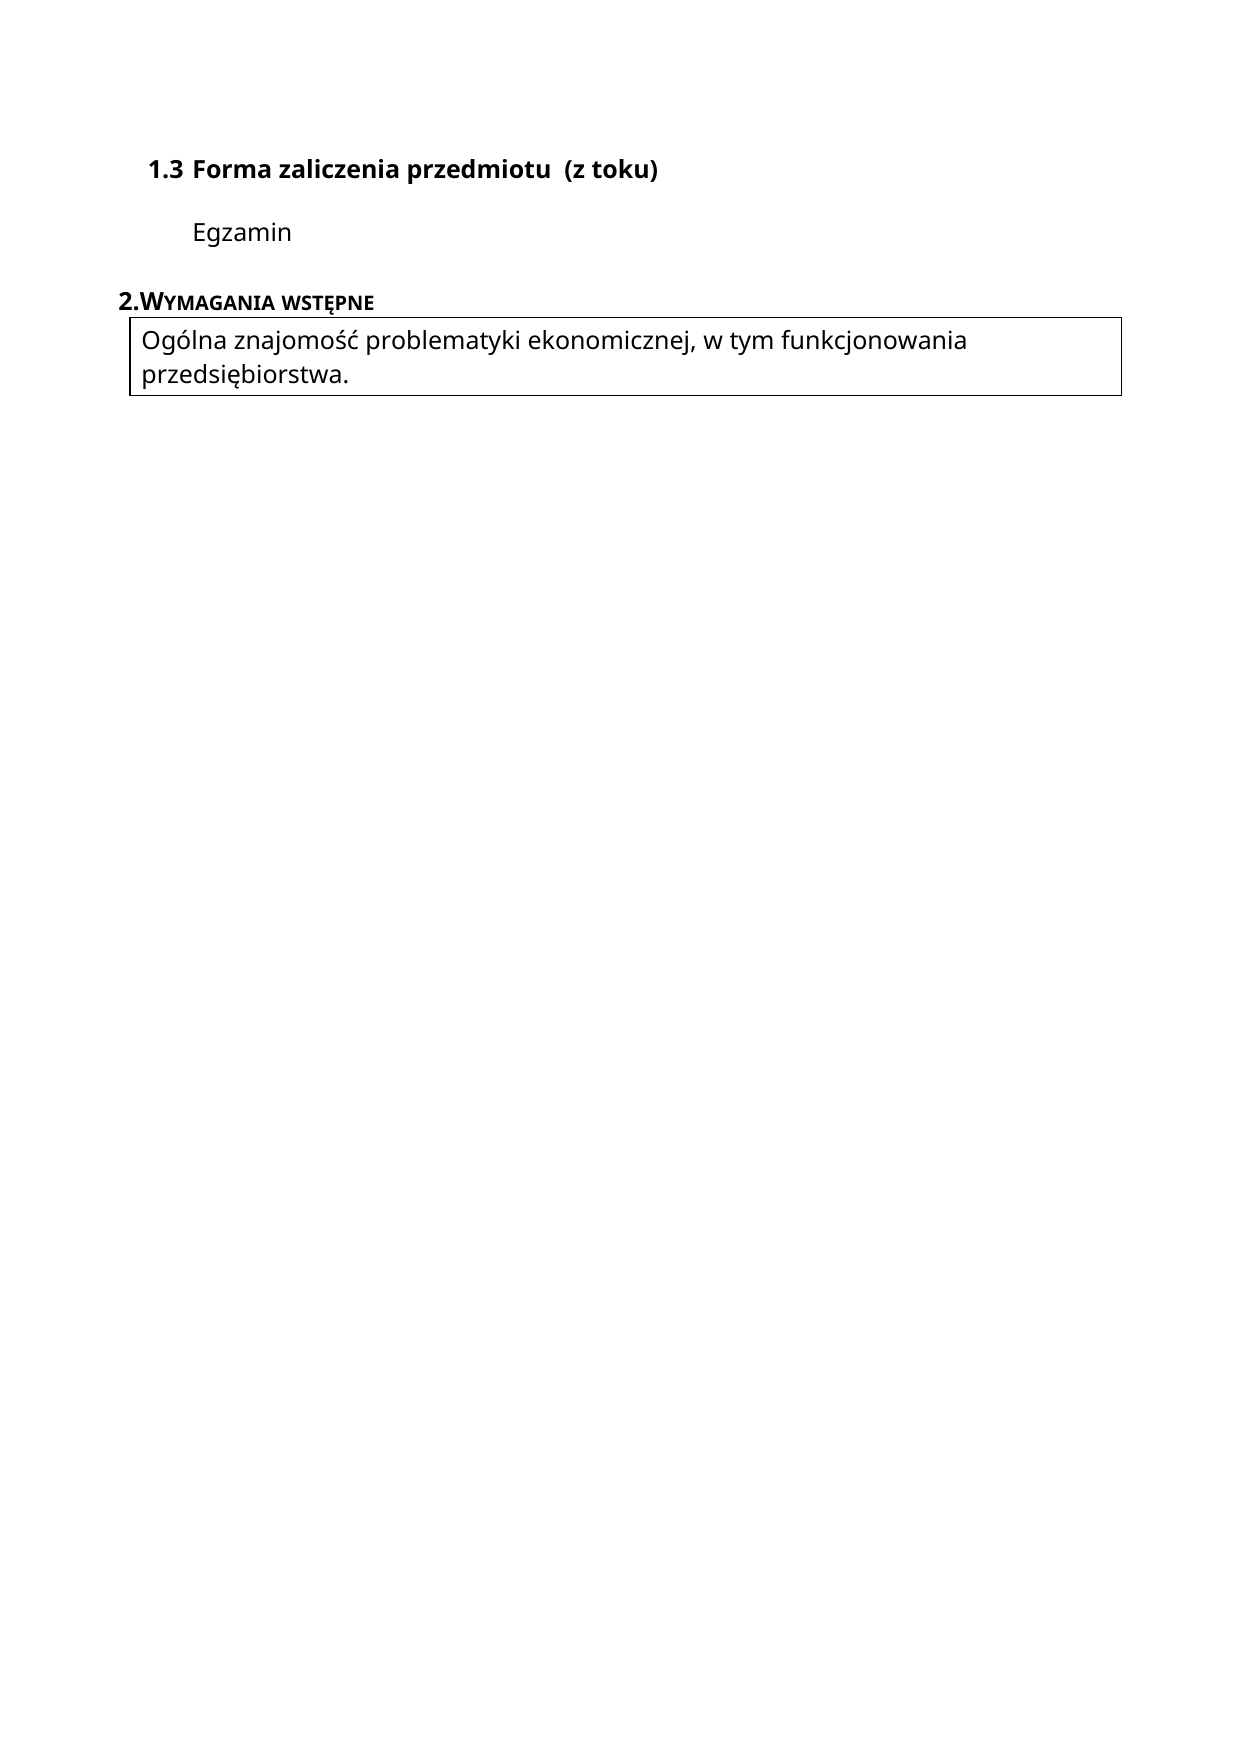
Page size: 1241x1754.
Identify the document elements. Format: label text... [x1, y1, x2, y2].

text 2.Wymagania wstępne [118, 283, 1122, 317]
text Egzamin [148, 215, 1122, 249]
text 1.3 Forma zaliczenia przedmiotu (z toku) [148, 152, 1122, 186]
table_header Ogólna znajomość problematyki ekonomicznej, w tym funkcjonowania przedsiębiorstwa. [131, 318, 1121, 395]
